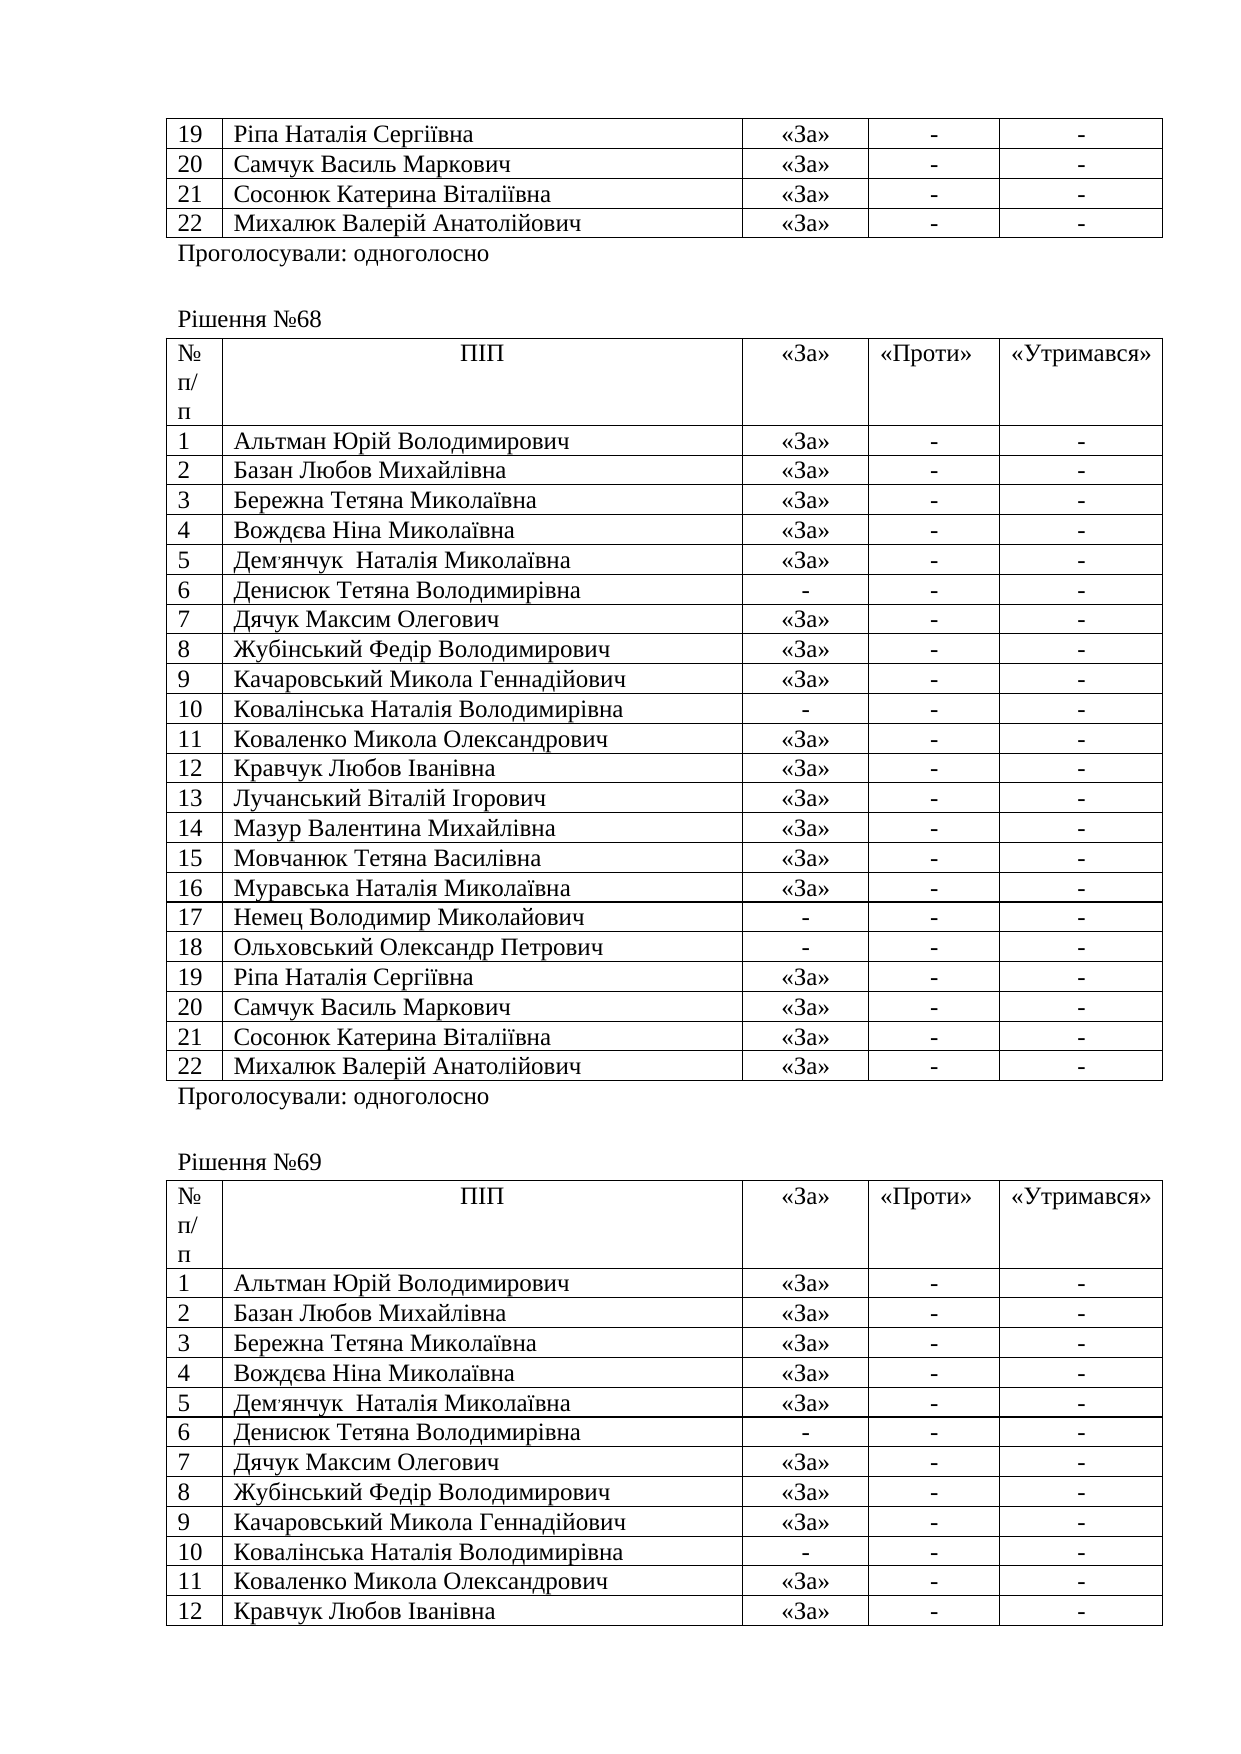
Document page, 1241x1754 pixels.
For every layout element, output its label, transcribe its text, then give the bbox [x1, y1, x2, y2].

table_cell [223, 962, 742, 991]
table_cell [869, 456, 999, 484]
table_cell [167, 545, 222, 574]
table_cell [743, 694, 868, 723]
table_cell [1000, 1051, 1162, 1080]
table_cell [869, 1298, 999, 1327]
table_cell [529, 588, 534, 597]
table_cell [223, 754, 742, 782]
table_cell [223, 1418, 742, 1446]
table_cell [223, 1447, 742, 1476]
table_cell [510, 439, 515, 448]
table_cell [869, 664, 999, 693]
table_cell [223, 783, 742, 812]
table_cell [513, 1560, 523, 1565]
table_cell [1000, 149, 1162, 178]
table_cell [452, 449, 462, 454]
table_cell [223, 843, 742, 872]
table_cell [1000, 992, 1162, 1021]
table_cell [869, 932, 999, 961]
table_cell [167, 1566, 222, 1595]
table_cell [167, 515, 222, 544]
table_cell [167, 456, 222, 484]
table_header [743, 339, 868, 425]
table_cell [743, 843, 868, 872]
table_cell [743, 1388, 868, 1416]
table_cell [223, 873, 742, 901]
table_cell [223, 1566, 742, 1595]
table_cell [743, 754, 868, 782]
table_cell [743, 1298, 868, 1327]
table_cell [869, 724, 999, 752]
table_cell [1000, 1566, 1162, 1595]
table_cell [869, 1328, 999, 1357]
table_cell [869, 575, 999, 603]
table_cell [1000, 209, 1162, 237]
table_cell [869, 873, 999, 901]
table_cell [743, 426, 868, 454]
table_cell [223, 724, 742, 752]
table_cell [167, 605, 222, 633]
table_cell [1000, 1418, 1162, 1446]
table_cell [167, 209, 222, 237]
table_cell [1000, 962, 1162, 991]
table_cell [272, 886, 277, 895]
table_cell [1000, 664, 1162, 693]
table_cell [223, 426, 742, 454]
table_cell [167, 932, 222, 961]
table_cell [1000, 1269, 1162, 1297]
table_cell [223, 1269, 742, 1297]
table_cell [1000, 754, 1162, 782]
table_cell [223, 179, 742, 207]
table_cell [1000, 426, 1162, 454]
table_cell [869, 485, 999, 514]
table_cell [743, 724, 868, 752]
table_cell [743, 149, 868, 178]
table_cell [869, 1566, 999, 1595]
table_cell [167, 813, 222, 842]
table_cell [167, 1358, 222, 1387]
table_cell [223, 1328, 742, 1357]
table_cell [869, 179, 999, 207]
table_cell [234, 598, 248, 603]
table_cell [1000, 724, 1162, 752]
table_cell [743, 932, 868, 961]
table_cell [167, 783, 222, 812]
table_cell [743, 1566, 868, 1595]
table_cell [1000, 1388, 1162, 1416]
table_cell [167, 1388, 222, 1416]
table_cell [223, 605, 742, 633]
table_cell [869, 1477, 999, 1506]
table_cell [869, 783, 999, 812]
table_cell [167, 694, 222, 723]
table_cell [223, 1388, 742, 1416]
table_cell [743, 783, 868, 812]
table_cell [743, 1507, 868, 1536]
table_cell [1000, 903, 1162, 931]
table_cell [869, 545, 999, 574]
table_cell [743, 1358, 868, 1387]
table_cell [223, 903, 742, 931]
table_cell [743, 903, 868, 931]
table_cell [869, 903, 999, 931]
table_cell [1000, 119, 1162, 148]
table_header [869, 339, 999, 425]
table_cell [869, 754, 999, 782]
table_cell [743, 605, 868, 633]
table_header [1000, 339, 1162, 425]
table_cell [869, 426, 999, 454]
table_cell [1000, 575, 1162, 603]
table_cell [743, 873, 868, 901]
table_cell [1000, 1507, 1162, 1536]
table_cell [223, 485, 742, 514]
text Проголосували: одноголосно [177, 1081, 1152, 1110]
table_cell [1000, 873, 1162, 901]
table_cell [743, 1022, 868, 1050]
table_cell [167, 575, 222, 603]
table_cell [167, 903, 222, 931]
text Рішення №68 [177, 304, 1152, 333]
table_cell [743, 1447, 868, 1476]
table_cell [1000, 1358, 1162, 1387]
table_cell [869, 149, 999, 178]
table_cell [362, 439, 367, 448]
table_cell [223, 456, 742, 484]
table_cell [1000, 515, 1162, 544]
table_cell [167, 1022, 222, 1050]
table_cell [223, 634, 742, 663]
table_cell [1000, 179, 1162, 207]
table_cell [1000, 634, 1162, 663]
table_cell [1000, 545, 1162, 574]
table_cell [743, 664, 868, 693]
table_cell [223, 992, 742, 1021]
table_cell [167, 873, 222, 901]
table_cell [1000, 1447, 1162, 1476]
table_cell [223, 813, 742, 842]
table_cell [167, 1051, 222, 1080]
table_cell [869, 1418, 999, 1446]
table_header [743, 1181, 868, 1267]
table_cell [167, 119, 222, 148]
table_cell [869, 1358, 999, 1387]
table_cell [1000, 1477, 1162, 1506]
text Рішення №69 [177, 1147, 1152, 1176]
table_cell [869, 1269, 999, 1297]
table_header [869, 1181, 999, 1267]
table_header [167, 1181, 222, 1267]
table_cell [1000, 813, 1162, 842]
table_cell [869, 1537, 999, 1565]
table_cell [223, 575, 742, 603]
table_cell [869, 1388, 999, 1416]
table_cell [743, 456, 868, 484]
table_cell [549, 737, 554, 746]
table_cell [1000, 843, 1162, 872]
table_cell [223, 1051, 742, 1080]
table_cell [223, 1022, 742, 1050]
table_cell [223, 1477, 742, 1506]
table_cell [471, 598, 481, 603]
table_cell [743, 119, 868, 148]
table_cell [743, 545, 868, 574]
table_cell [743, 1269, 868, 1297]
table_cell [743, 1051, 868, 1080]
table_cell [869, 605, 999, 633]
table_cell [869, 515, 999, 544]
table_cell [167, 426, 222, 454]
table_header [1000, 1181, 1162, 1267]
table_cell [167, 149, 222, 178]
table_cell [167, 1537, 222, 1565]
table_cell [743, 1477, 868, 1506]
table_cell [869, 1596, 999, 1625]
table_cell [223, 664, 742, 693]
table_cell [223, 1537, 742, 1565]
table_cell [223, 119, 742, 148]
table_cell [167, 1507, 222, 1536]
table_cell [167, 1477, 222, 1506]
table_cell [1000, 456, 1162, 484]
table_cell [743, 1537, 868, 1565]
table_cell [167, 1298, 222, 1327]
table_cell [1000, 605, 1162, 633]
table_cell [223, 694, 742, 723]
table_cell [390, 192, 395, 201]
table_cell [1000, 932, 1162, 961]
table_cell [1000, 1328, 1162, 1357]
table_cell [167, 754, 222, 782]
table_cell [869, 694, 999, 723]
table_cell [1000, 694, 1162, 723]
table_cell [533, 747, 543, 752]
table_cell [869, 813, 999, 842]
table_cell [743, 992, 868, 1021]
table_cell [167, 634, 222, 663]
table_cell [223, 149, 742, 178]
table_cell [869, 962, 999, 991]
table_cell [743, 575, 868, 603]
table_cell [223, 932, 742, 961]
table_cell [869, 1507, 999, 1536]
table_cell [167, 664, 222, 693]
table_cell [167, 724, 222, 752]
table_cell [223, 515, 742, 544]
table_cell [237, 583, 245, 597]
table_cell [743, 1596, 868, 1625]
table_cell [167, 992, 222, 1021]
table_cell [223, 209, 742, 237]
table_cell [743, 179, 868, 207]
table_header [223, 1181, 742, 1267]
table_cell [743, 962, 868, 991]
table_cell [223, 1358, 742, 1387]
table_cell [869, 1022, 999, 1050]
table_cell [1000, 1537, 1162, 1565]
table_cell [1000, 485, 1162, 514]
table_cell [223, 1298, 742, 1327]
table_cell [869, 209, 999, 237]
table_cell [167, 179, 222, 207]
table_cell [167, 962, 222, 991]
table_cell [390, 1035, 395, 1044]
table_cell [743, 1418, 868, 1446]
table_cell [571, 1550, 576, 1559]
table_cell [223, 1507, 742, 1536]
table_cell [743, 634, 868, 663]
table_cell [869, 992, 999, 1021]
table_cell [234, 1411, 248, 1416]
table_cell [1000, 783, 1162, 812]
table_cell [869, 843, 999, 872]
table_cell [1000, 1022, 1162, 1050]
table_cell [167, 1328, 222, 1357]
text Проголосували: одноголосно [177, 238, 1152, 267]
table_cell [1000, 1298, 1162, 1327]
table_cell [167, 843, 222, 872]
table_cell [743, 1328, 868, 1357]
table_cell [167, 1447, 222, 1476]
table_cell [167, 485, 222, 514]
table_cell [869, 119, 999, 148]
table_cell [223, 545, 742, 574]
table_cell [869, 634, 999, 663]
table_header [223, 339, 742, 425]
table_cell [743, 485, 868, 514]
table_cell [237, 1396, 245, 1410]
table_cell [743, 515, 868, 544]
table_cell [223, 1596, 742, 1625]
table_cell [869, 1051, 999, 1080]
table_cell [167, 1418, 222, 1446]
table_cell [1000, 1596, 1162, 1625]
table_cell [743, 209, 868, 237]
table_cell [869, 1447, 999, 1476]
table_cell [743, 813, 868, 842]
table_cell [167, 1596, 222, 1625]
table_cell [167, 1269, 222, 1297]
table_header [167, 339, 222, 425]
